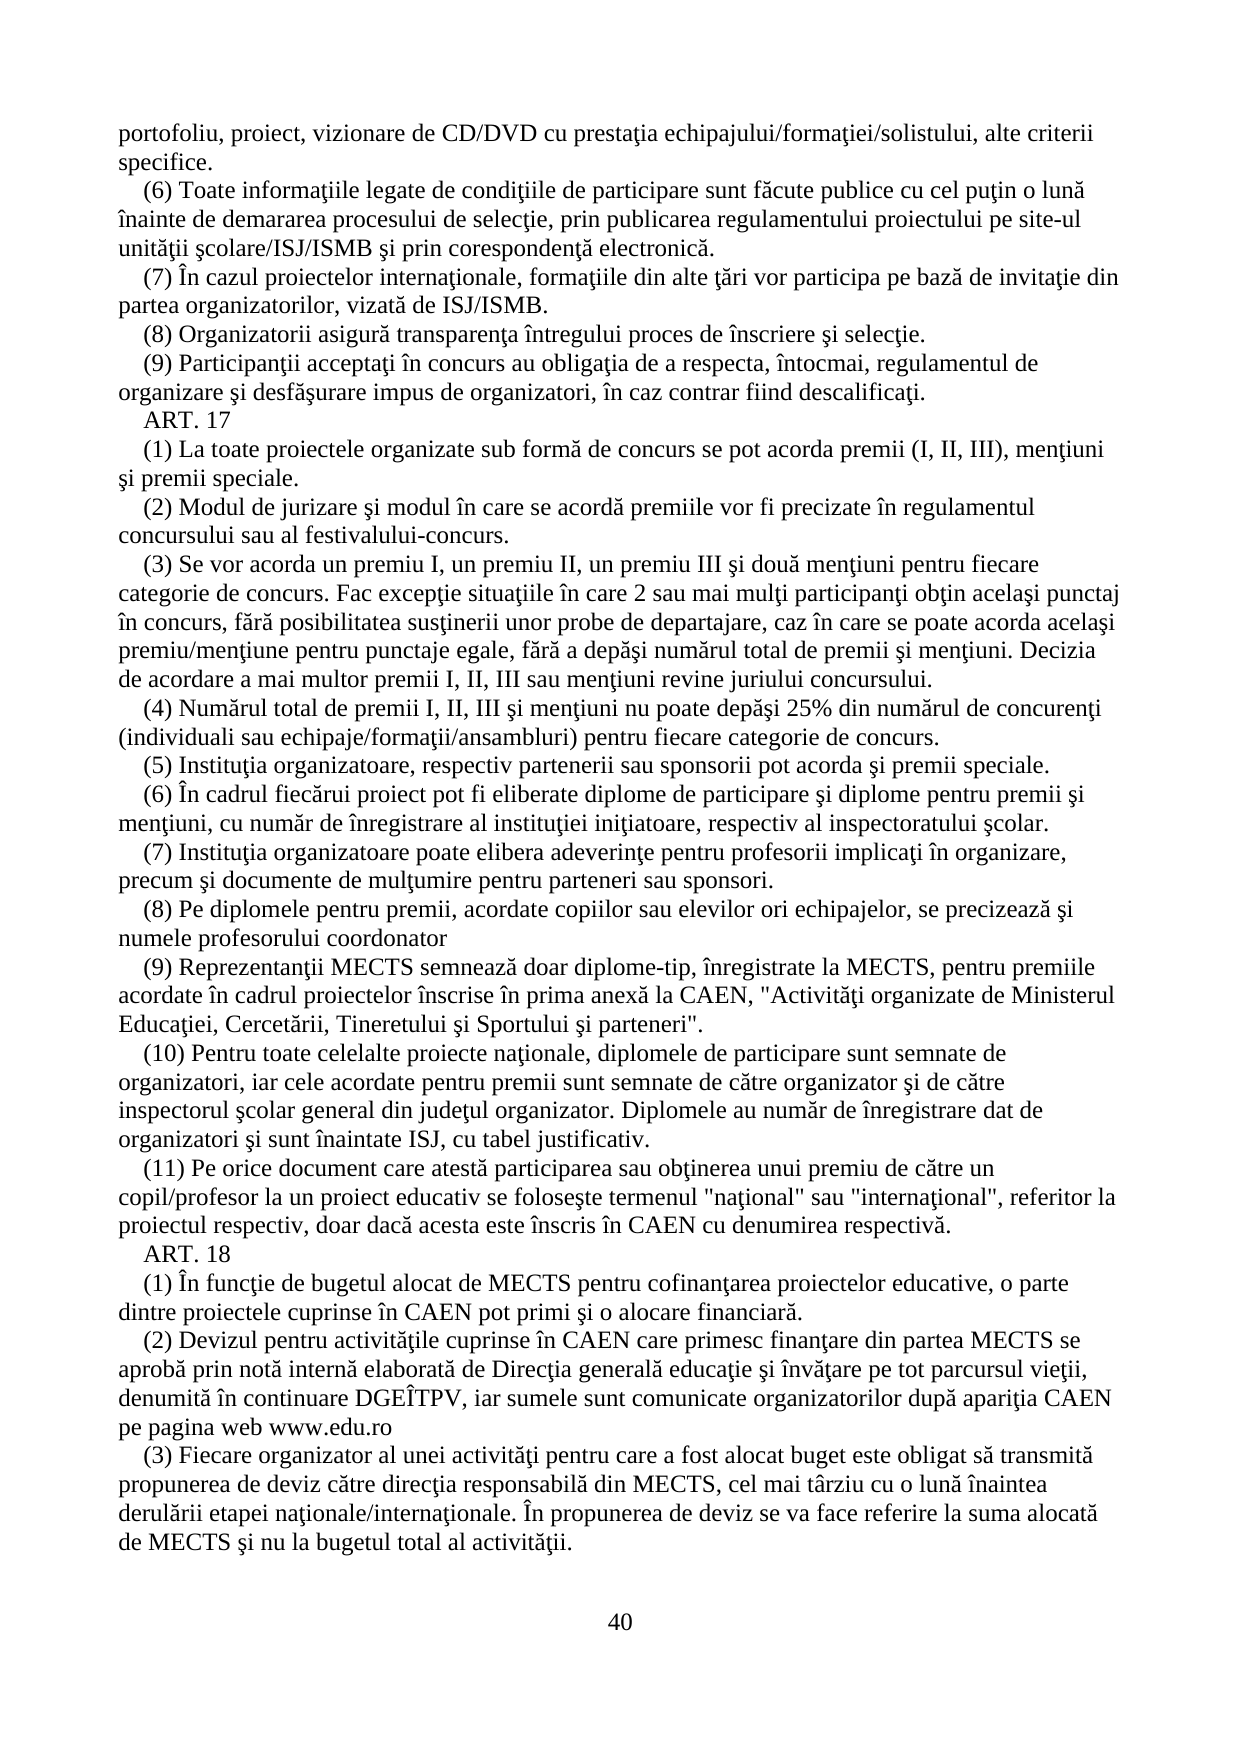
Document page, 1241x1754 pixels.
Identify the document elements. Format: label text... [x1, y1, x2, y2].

text (2) Modul de jurizare şi modul în care se acordă premiile vor fi precizate în regulamentul concursului sau al festivalului-concurs. [118, 492, 1122, 549]
text (5) Instituţia organizatoare, respectiv partenerii sau sponsorii pot acorda şi premii speciale. [118, 751, 1122, 779]
text (1) În funcţie de bugetul alocat de MECTS pentru cofinanţarea proiectelor educative, o parte dintre proiectele cuprinse în CAEN pot primi şi o alocare financiară. [118, 1268, 1122, 1326]
text (10) Pentru toate celelalte proiecte naţionale, diplomele de participare sunt semnate de organizatori, iar cele acordate pentru premii sunt semnate de către organizator şi de către inspectorul şcolar general din judeţul organizator. Diplomele au număr de înregistrare dat de organizatori şi sunt înaintate ISJ, cu tabel justificativ. [118, 1038, 1122, 1153]
text (4) Numărul total de premii I, II, III şi menţiuni nu poate depăşi 25% din numărul de concurenţi (individuali sau echipaje/formaţii/ansambluri) pentru fiecare categorie de concurs. [118, 693, 1122, 751]
text (7) În cazul proiectelor internaţionale, formaţiile din alte ţări vor participa pe bază de invitaţie din partea organizatorilor, vizată de ISJ/ISMB. [118, 262, 1122, 319]
text (3) Fiecare organizator al unei activităţi pentru care a fost alocat buget este obligat să transmită propunerea de deviz către direcţia responsabilă din MECTS, cel mai târziu cu o lună înaintea derulării etapei naţionale/internaţionale. În propunerea de deviz se va face referire la suma alocată de MECTS şi nu la bugetul total al activităţii. [118, 1441, 1122, 1556]
text (8) Pe diplomele pentru premii, acordate copiilor sau elevilor ori echipajelor, se precizează şi numele profesorului coordonator [118, 894, 1122, 952]
text (9) Participanţii acceptaţi în concurs au obligaţia de a respecta, întocmai, regulamentul de organizare şi desfăşurare impus de organizatori, în caz contrar fiind descalificaţi. [118, 348, 1122, 406]
text (9) Reprezentanţii MECTS semnează doar diplome-tip, înregistrate la MECTS, pentru premiile acordate în cadrul proiectelor înscrise în prima anexă la CAEN, "Activităţi organizate de Ministerul Educaţiei, Cercetării, Tineretului şi Sportului şi parteneri". [118, 952, 1122, 1038]
text (8) Organizatorii asigură transparenţa întregului proces de înscriere şi selecţie. [118, 319, 1122, 348]
text (6) În cadrul fiecărui proiect pot fi eliberate diplome de participare şi diplome pentru premii şi menţiuni, cu număr de înregistrare al instituţiei iniţiatoare, respectiv al inspectoratului şcolar. [118, 779, 1122, 837]
text (6) Toate informaţiile legate de condiţiile de participare sunt făcute publice cu cel puţin o lună înainte de demararea procesului de selecţie, prin publicarea regulamentului proiectului pe site-ul unităţii şcolare/ISJ/ISMB şi prin corespondenţă electronică. [118, 176, 1122, 262]
text (3) Se vor acorda un premiu I, un premiu II, un premiu III şi două menţiuni pentru fiecare categorie de concurs. Fac excepţie situaţiile în care 2 sau mai mulţi participanţi obţin acelaşi punctaj în concurs, fără posibilitatea susţinerii unor probe de departajare, caz în care se poate acorda acelaşi premiu/menţiune pentru punctaje egale, fără a depăşi numărul total de premii şi menţiuni. Decizia de acordare a mai multor premii I, II, III sau menţiuni revine juriului concursului. [118, 549, 1122, 693]
text ART. 17 [118, 406, 1122, 434]
text (7) Instituţia organizatoare poate elibera adeverinţe pentru profesorii implicaţi în organizare, precum şi documente de mulţumire pentru parteneri sau sponsori. [118, 837, 1122, 894]
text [118, 118, 1122, 176]
text (2) Devizul pentru activităţile cuprinse în CAEN care primesc finanţare din partea MECTS se aprobă prin notă internă elaborată de Direcţia generală educaţie şi învăţare pe tot parcursul vieţii, denumită în continuare DGEÎTPV, iar sumele sunt comunicate organizatorilor după apariţia CAEN pe pagina web www.edu.ro [118, 1326, 1122, 1441]
text (11) Pe orice document care atestă participarea sau obţinerea unui premiu de către un copil/profesor la un proiect educativ se foloseşte termenul "naţional" sau "internaţional", referitor la proiectul respectiv, doar dacă acesta este înscris în CAEN cu denumirea respectivă. [118, 1153, 1122, 1239]
text (1) La toate proiectele organizate sub formă de concurs se pot acorda premii (I, II, III), menţiuni şi premii speciale. [118, 434, 1122, 492]
text ART. 18 [118, 1239, 1122, 1268]
